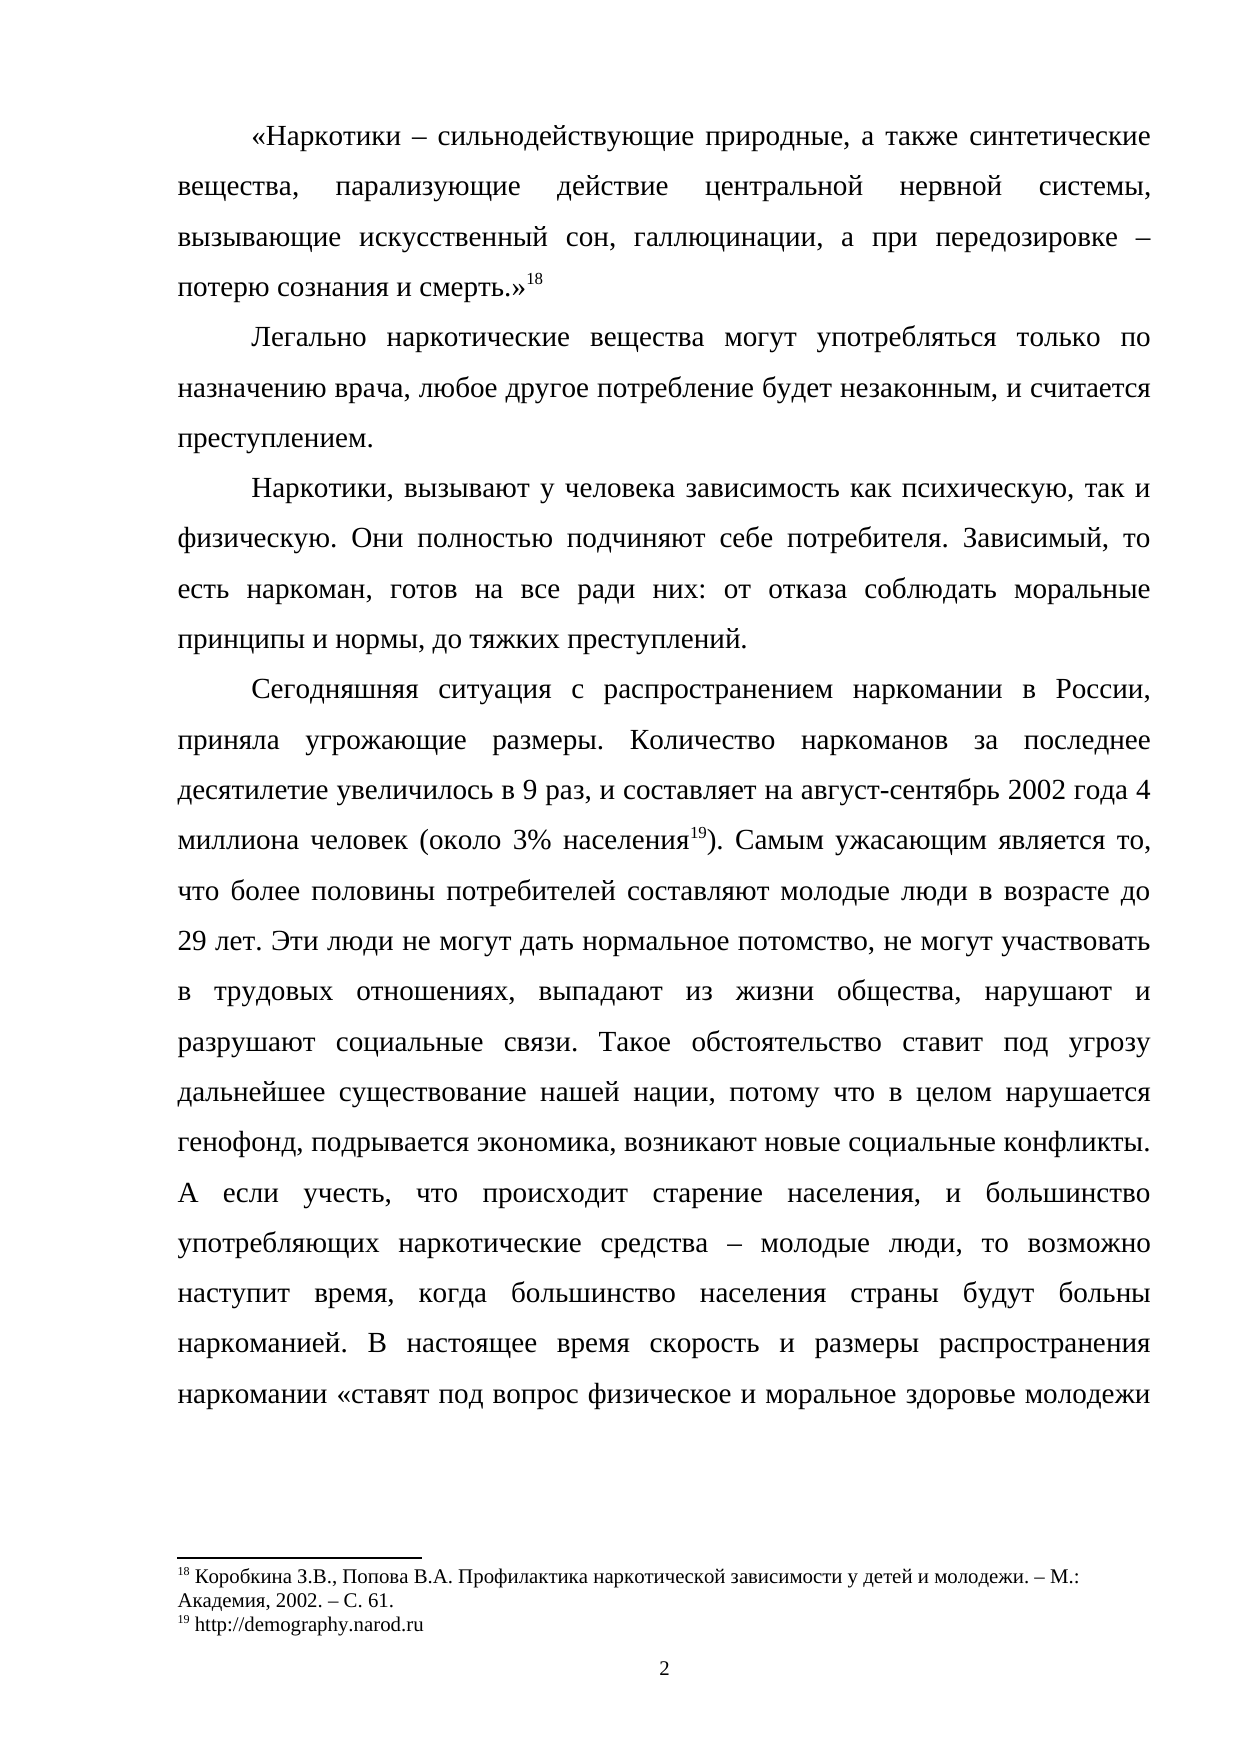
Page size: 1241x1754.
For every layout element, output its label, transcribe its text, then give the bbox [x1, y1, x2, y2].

text «Наркотики – сильнодействующие природные, а также синтетические вещества, парализующие действие центральной нервной системы, вызывающие искусственный сон, галлюцинации, а при передозировке – потерю сознания и смерть.» [177, 118, 1152, 303]
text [177, 672, 1152, 1409]
text Легально наркотические вещества могут употребляться только по назначению врача, любое другое потребление будет незаконным, и считается преступлением. [177, 319, 1152, 453]
text Наркотики, вызывают у человека зависимость как психическую, так и физическую. Они полностью подчиняют себе потребителя. Зависимый, то есть наркоман, готов на все ради них: от отказа соблюдать моральные принципы и нормы, до тяжких преступлений. [177, 470, 1152, 655]
